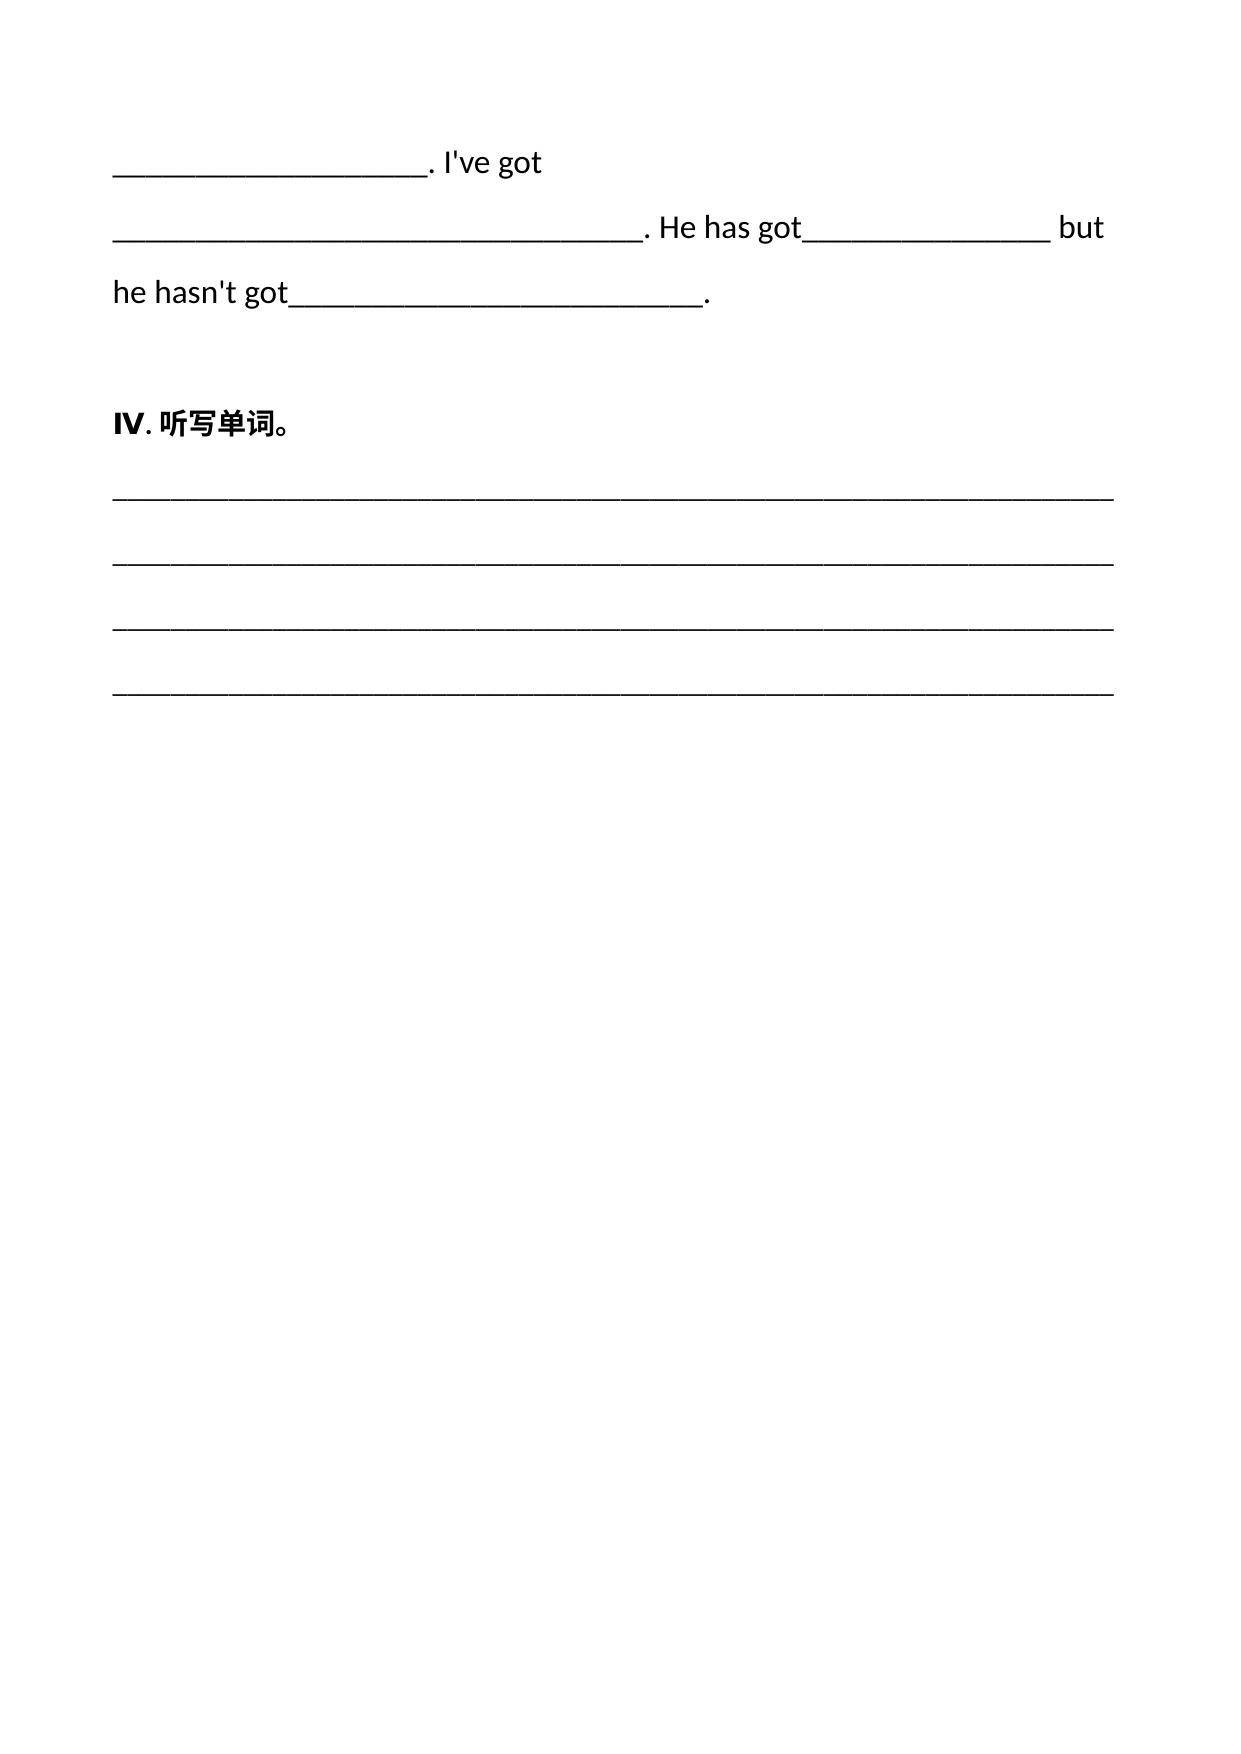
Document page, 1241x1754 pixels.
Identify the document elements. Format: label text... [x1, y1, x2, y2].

list ________________________________. He has got_______________ but [112, 194, 1128, 259]
list __________________________________________________________________________________________________________________________________________ [112, 454, 1128, 584]
list ___________________. I've got [112, 129, 1128, 194]
list __________________________________________________________________________________________________________________________________________ [112, 584, 1128, 714]
list Ⅳ. 听写单词。 [112, 389, 1128, 454]
list he hasn't got_________________________. [112, 259, 1128, 324]
